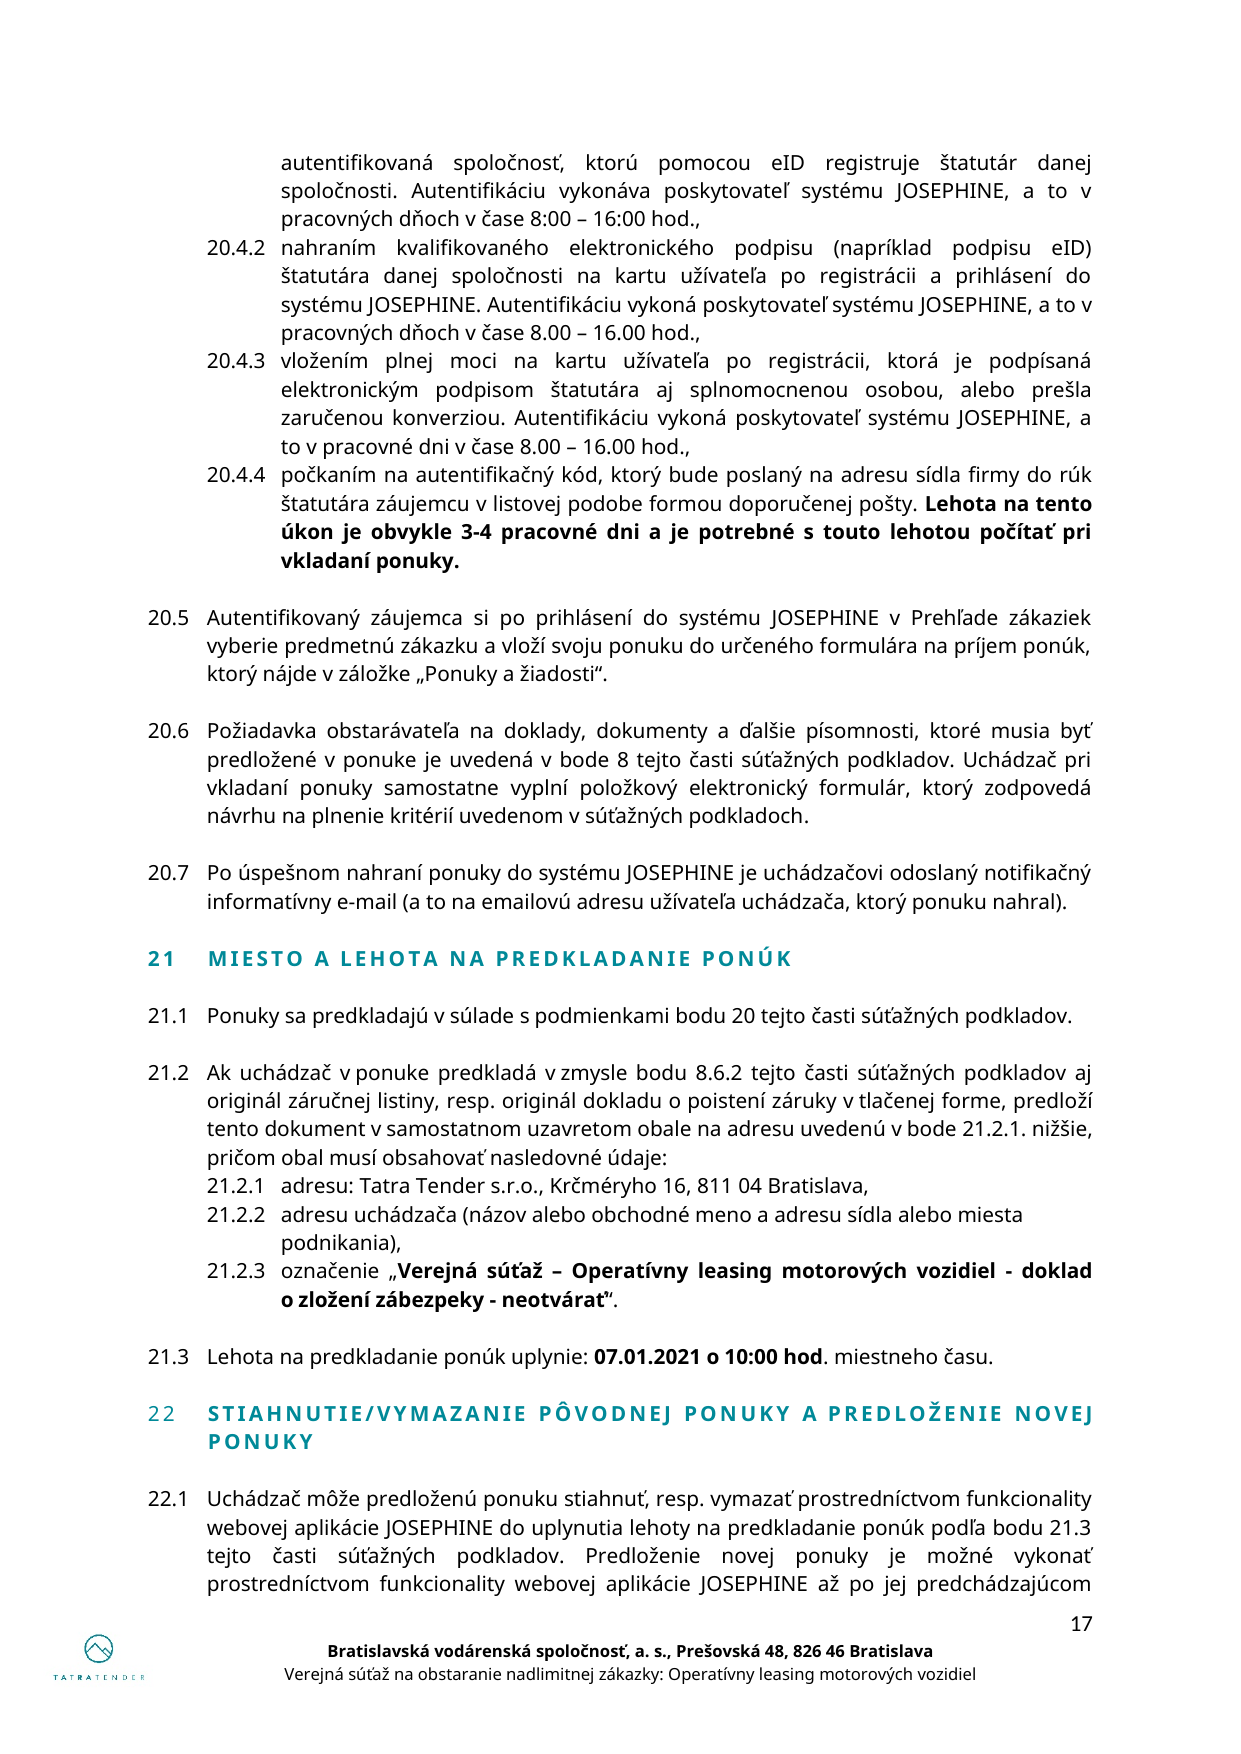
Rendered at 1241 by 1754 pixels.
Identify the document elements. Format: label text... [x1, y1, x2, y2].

text Stiahnutie/vymazanie pôvodnej ponuky a predloženie novej ponuky [148, 1399, 1093, 1456]
subtitle označenie „Verejná súťaž – Operatívny leasing motorových vozidiel - doklad o zložení zábezpeky - neotvárať“. [207, 1257, 1093, 1313]
subtitle Po úspešnom nahraní ponuky do systému JOSEPHINE je uchádzačovi odoslaný notifikačný informatívny e-mail (a to na emailovú adresu užívateľa uchádzača, ktorý ponuku nahral). [148, 858, 1093, 915]
subtitle Ak uchádzač v ponuke predkladá v zmysle bodu 8.6.2 tejto časti súťažných podkladov aj originál záručnej listiny, resp. originál dokladu o poistení záruky v tlačenej forme, predloží tento dokument v samostatnom uzavretom obale na adresu uvedenú v bode 21.2.1. nižšie, pričom obal musí obsahovať nasledovné údaje: [148, 1058, 1093, 1171]
subtitle Požiadavka obstarávateľa na doklady, dokumenty a ďalšie písomnosti, ktoré musia byť predložené v ponuke je uvedená v bode 8 tejto časti súťažných podkladov. Uchádzač pri vkladaní ponuky samostatne vyplní položkový elektronický formulár, ktorý zodpovedá návrhu na plnenie kritérií uvedenom v súťažných podkladoch. [148, 716, 1093, 830]
subtitle vložením plnej moci na kartu užívateľa po registrácii, ktorá je podpísaná elektronickým podpisom štatutára aj splnomocnenou osobou, alebo prešla zaručenou konverziou. Autentifikáciu vykoná poskytovateľ systému JOSEPHINE, a to v pracovné dni v čase 8.00 – 16.00 hod., [207, 347, 1093, 460]
subtitle nahraním kvalifikovaného elektronického podpisu (napríklad podpisu eID) štatutára danej spoločnosti na kartu užívateľa po registrácii a prihlásení do systému JOSEPHINE. Autentifikáciu vykoná poskytovateľ systému JOSEPHINE, a to v pracovných dňoch v čase 8.00 – 16.00 hod., [207, 233, 1093, 347]
subtitle adresu: Tatra Tender s.r.o., Krčméryho 16, 811 04 Bratislava, [207, 1171, 1093, 1200]
text Miesto a lehota na predkladanie ponúk [148, 944, 1093, 972]
subtitle Lehota na predkladanie ponúk uplynie: 07.01.2021 o 10:00 hod. miestneho času. [148, 1342, 1093, 1370]
subtitle Ponuky sa predkladajú v súlade s podmienkami bodu 20 tejto časti súťažných podkladov. [148, 1001, 1093, 1029]
subtitle počkaním na autentifikačný kód, ktorý bude poslaný na adresu sídla firmy do rúk štatutára záujemcu v listovej podobe formou doporučenej pošty. Lehota na tento úkon je obvykle 3-4 pracovné dni a je potrebné s touto lehotou počítať pri vkladaní ponuky. [207, 460, 1093, 574]
subtitle Autentifikovaný záujemca si po prihlásení do systému JOSEPHINE v Prehľade zákaziek vyberie predmetnú zákazku a vloží svoju ponuku do určeného formulára na príjem ponúk, ktorý nájde v záložke „Ponuky a žiadosti“. [148, 603, 1093, 688]
picture [32, 1610, 165, 1704]
subtitle adresu uchádzača (názov alebo obchodné meno a adresu sídla alebo miesta podnikania), [207, 1200, 1093, 1257]
